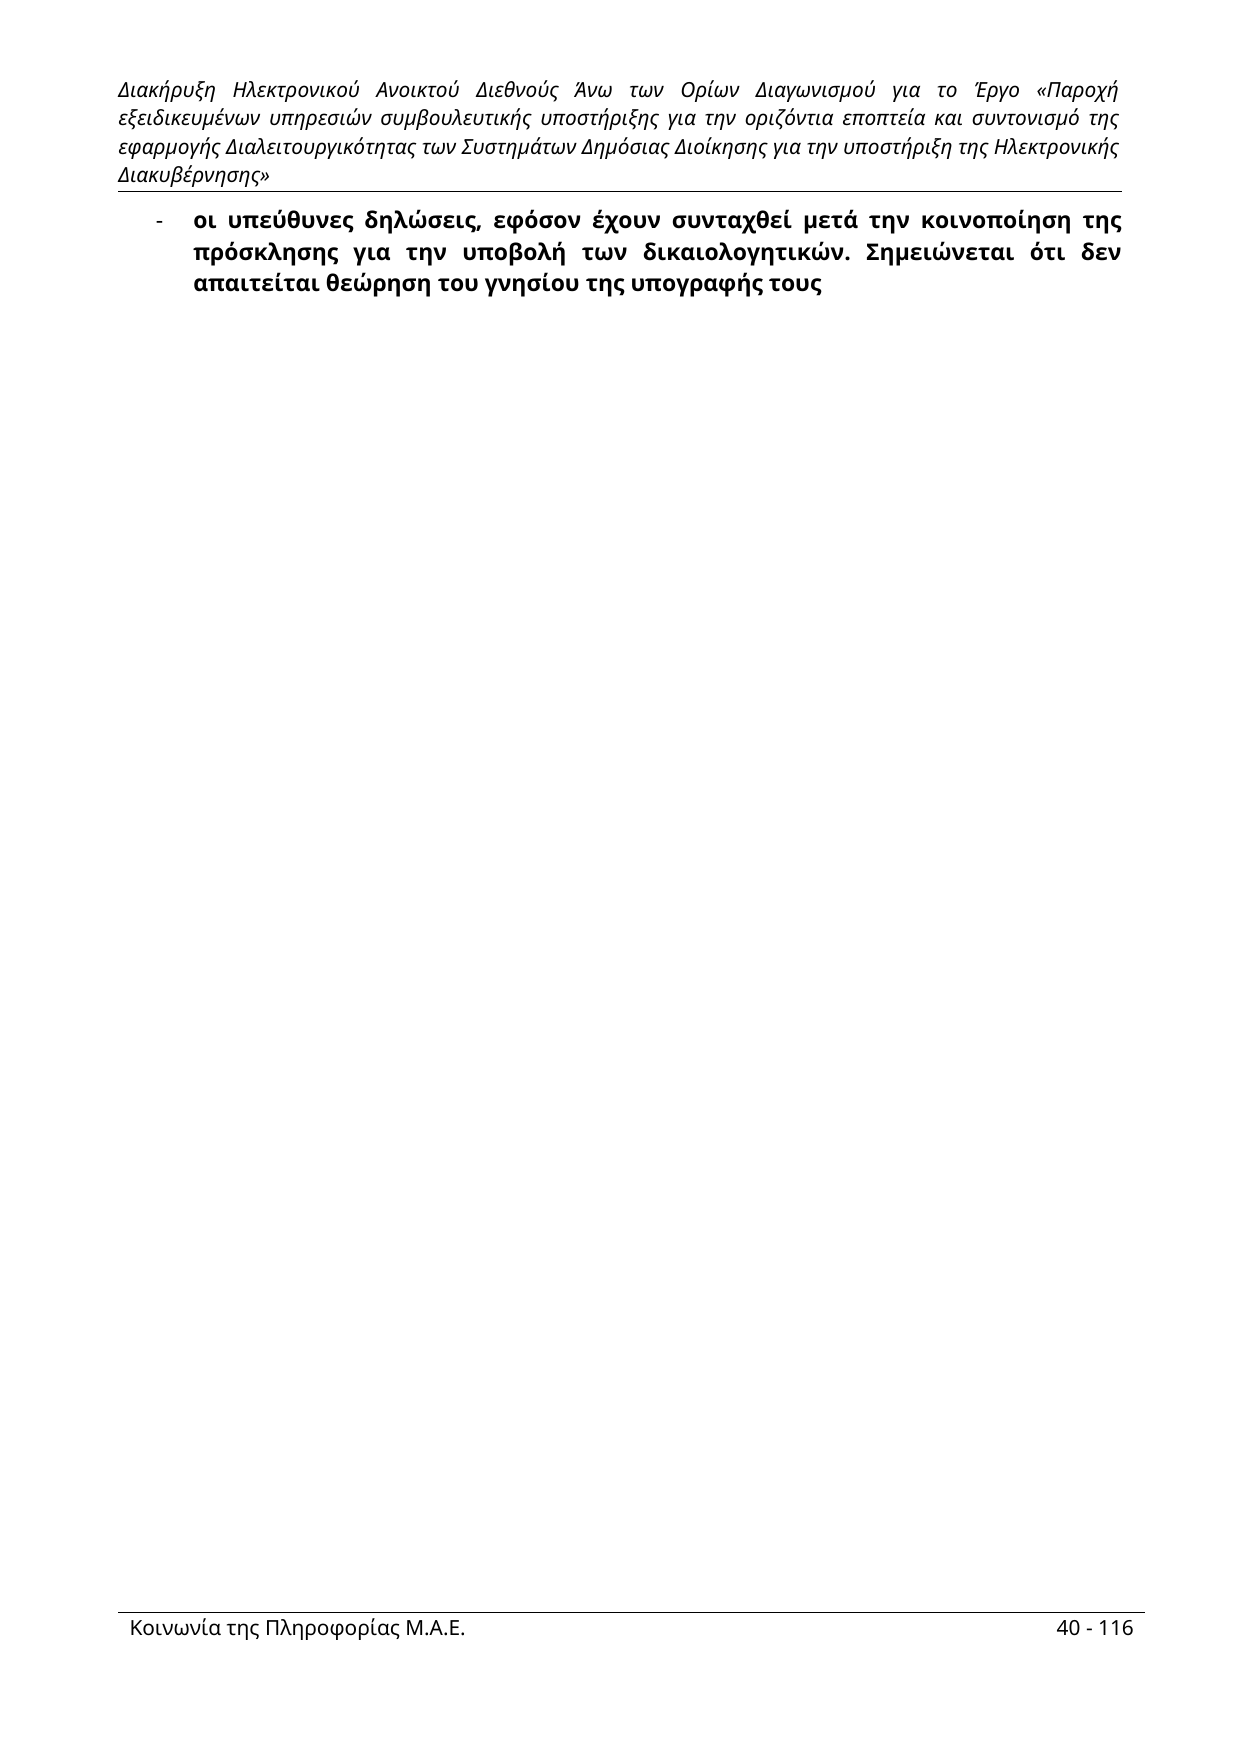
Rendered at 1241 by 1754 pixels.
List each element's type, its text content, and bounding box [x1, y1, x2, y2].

list οι υπεύθυνες δηλώσεις, εφόσον έχουν συνταχθεί μετά την κοινοποίηση της πρόσκλησης για την υποβολή των δικαιολογητικών. Σημειώνεται ότι δεν απαιτείται θεώρηση του γνησίου της υπογραφής τους [156, 204, 1122, 298]
